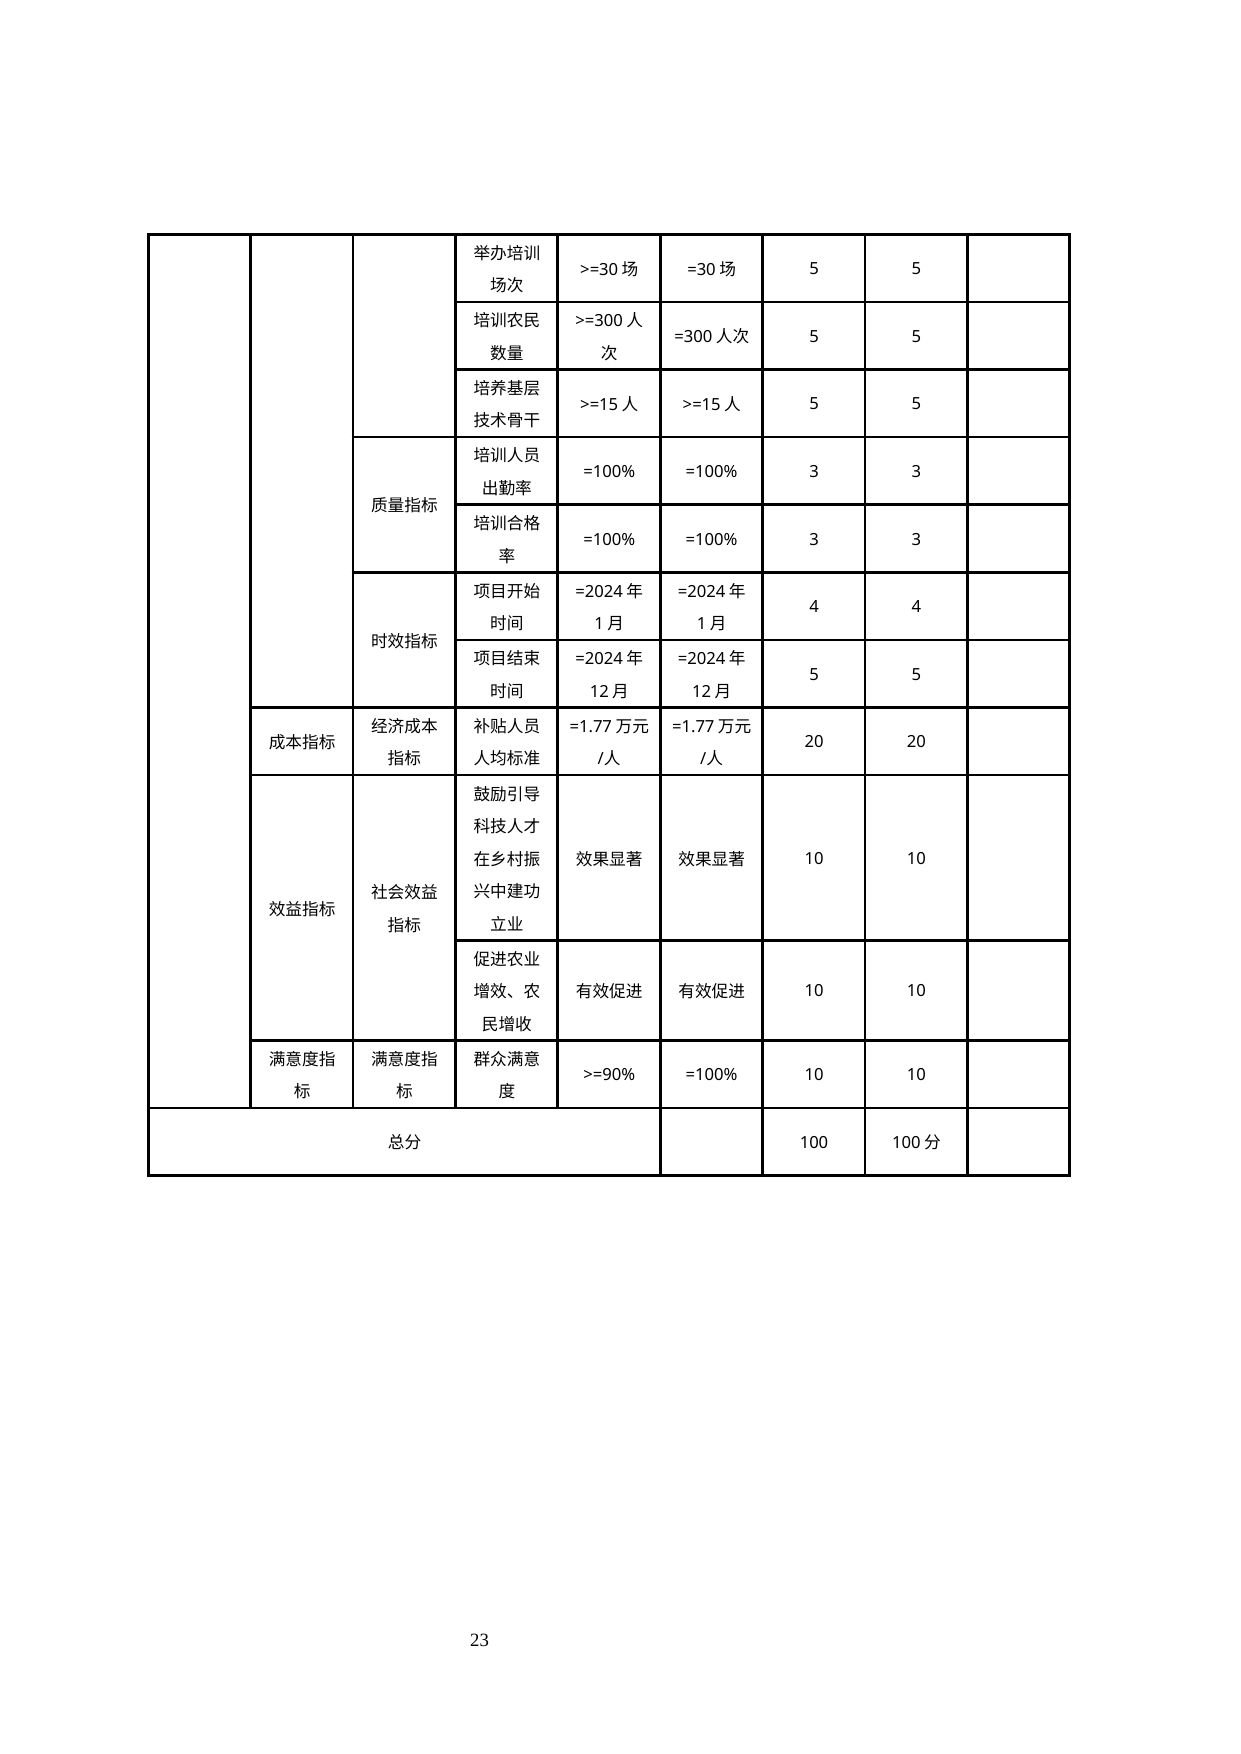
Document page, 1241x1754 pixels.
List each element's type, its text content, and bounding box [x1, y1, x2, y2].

table_cell =100% [662, 506, 761, 571]
table_cell 群众满意度 [457, 1042, 556, 1107]
table_cell 时效指标 [354, 574, 454, 706]
table_cell 举办培训场次 [457, 236, 556, 301]
table_cell =300人次 [662, 303, 761, 368]
table_cell 20 [866, 709, 966, 774]
table_cell [969, 303, 1068, 368]
table_cell 有效促进 [559, 942, 659, 1039]
table_cell [969, 709, 1068, 774]
table_cell >=30场 [559, 236, 659, 301]
table_cell 5 [866, 641, 966, 706]
table_cell [969, 942, 1068, 1039]
table_cell >=90% [559, 1042, 659, 1107]
table_cell =2024年12月 [559, 641, 659, 706]
table_cell 10 [764, 942, 864, 1039]
table_cell 5 [764, 303, 864, 368]
table_cell [969, 641, 1068, 706]
table_cell 4 [764, 574, 864, 638]
table_cell 效益指标 [252, 776, 352, 1039]
table_cell 5 [866, 303, 966, 368]
table_cell 10 [866, 776, 966, 939]
table_cell =100% [559, 506, 659, 571]
table_cell 满意度指标 [354, 1042, 454, 1107]
table_cell 培训农民数量 [457, 303, 556, 368]
table_cell 有效促进 [662, 942, 761, 1039]
table_cell 效果显著 [662, 776, 761, 939]
table_cell [969, 371, 1068, 436]
table_cell =2024年1月 [559, 574, 659, 638]
table_cell 4 [866, 574, 966, 638]
table_cell 鼓励引导科技人才在乡村振兴中建功立业 [457, 776, 556, 939]
table_cell 10 [866, 1042, 966, 1107]
table_cell [969, 506, 1068, 571]
table_cell =1.77万元/人 [662, 709, 761, 774]
table_cell 质量指标 [354, 438, 454, 571]
table_cell 100分 [866, 1109, 966, 1174]
table_cell =2024年12月 [662, 641, 761, 706]
table_cell 成本指标 [252, 709, 352, 774]
table_cell 20 [764, 709, 864, 774]
table_cell 补贴人员人均标准 [457, 709, 556, 774]
table_cell =100% [662, 1042, 761, 1107]
table_cell 社会效益指标 [354, 776, 454, 1039]
table_cell >=300人次 [559, 303, 659, 368]
table_cell [969, 776, 1068, 939]
table_cell =100% [662, 438, 761, 503]
table_cell 10 [866, 942, 966, 1039]
table_cell 项目结束时间 [457, 641, 556, 706]
table_cell =2024年1月 [662, 574, 761, 638]
table_cell =30场 [662, 236, 761, 301]
table_cell 5 [764, 641, 864, 706]
table_cell [662, 1109, 761, 1174]
table_cell [969, 1109, 1068, 1174]
table_cell [969, 1042, 1068, 1107]
table_cell 5 [764, 236, 864, 301]
table_cell 总分 [150, 1109, 659, 1174]
table_cell =1.77万元/人 [559, 709, 659, 774]
table_cell 满意度指标 [252, 1042, 352, 1107]
table_cell [969, 236, 1068, 301]
table_cell 效果显著 [559, 776, 659, 939]
table_cell 100 [764, 1109, 864, 1174]
table_cell 培养基层技术骨干 [457, 371, 556, 436]
table_cell 5 [764, 371, 864, 436]
table_cell >=15人 [559, 371, 659, 436]
table_cell 10 [764, 776, 864, 939]
table_cell 3 [866, 506, 966, 571]
table_cell 培训人员出勤率 [457, 438, 556, 503]
table_cell 5 [866, 236, 966, 301]
table_cell =100% [559, 438, 659, 503]
table_cell 项目开始时间 [457, 574, 556, 638]
table_cell 促进农业增效、农民增收 [457, 942, 556, 1039]
table_cell [969, 438, 1068, 503]
table_cell 3 [764, 506, 864, 571]
table_cell 3 [764, 438, 864, 503]
table_cell >=15人 [662, 371, 761, 436]
table_cell 5 [866, 371, 966, 436]
table_cell 培训合格率 [457, 506, 556, 571]
table_cell 10 [764, 1042, 864, 1107]
table_cell 3 [866, 438, 966, 503]
table_cell [969, 574, 1068, 638]
table_cell 经济成本指标 [354, 709, 454, 774]
